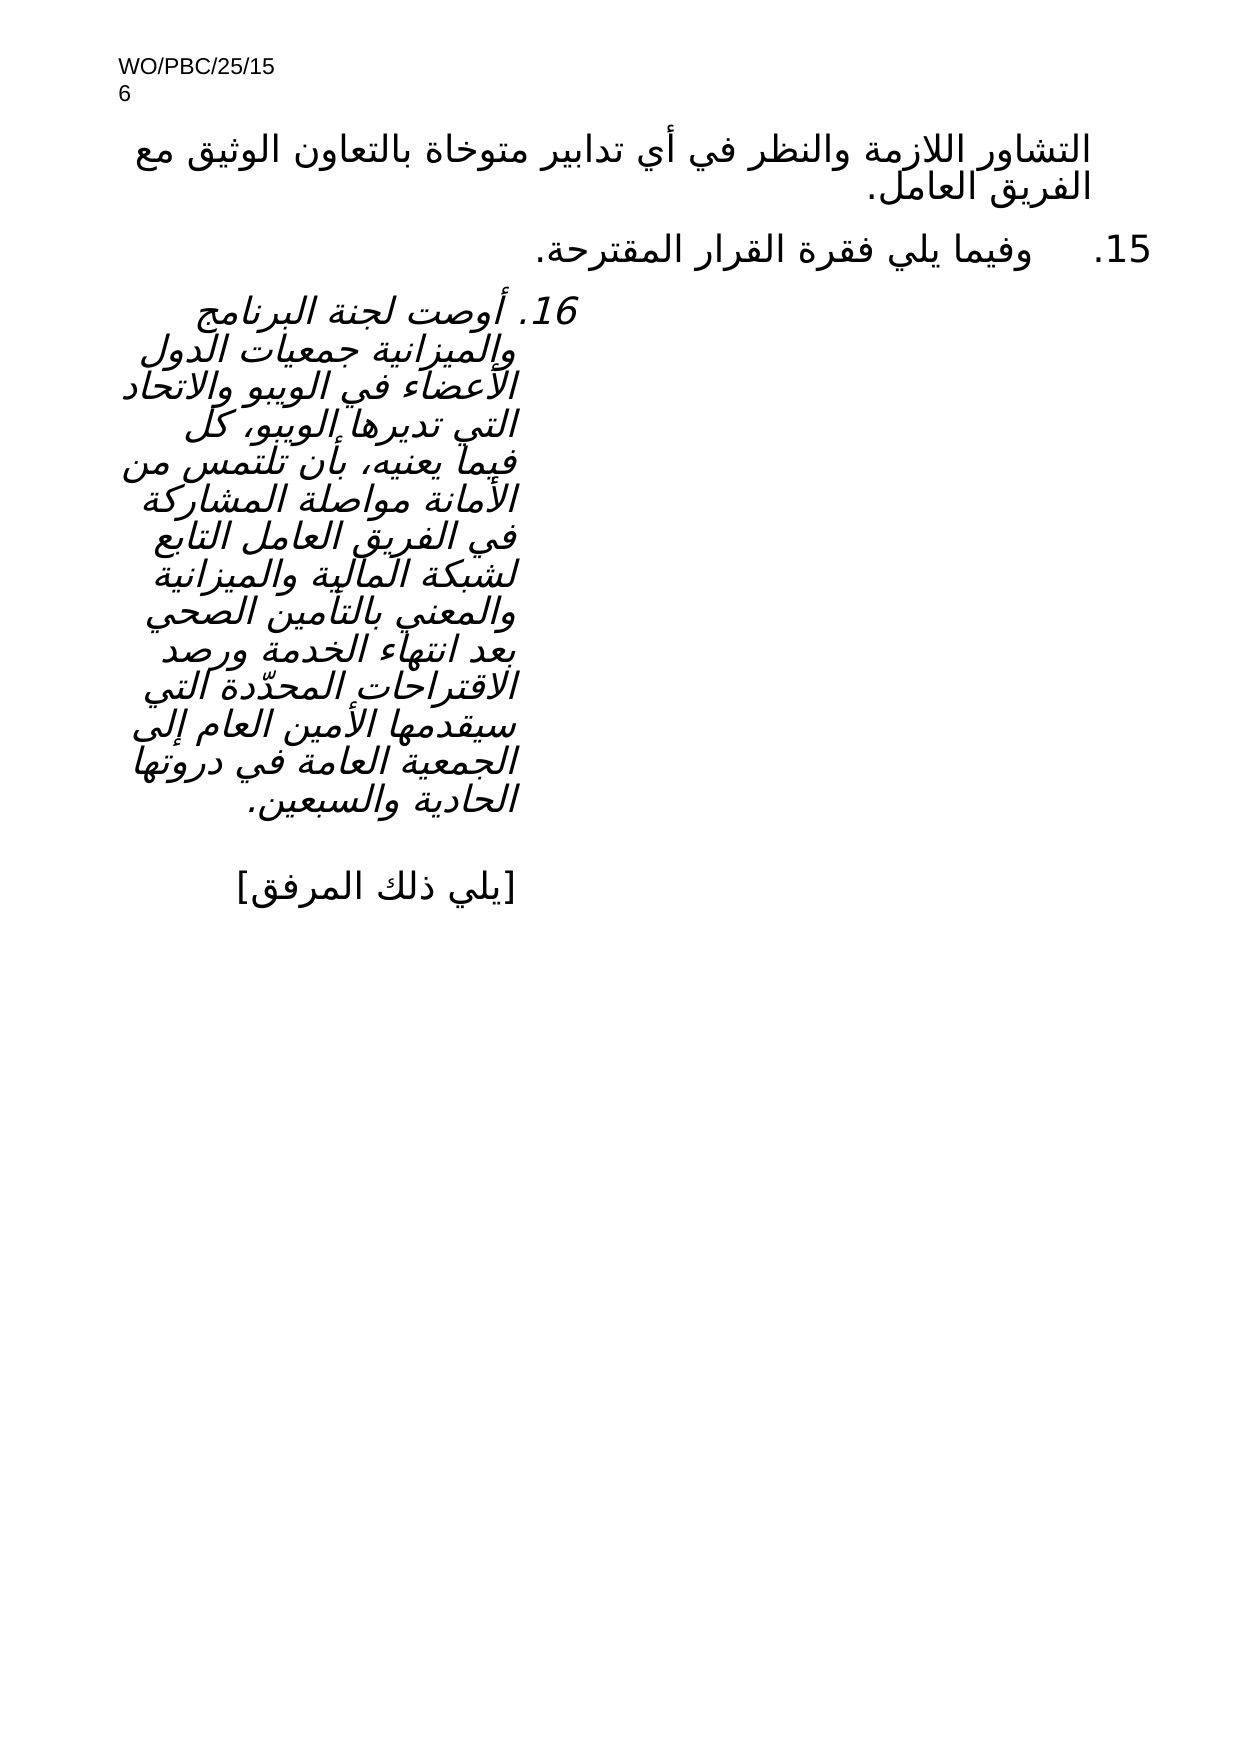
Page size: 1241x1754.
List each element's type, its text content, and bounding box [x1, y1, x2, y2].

text أوصت لجنة البرنامج والميزانية جمعيات الدول الأعضاء في الويبو والاتحاد التي تديرها الويبو، كل فيما يعنيه، بأن تلتمس من الأمانة مواصلة المشاركة في الفريق العامل التابع لشبكة المالية والميزانية والمعني بالتأمين الصحي بعد انتهاء الخدمة ورصد الاقتراحات المحدّدة التي سيقدمها الأمين العام إلى الجمعية العامة في دروتها الحادية والسبعين. [118, 295, 516, 820]
list [يلي ذلك المرفق] [118, 870, 347, 907]
text وفيما يلي فقرة القرار المقترحة. [118, 232, 1092, 270]
list [يلي ذلك المرفق] [306, 870, 516, 907]
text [118, 132, 1092, 207]
